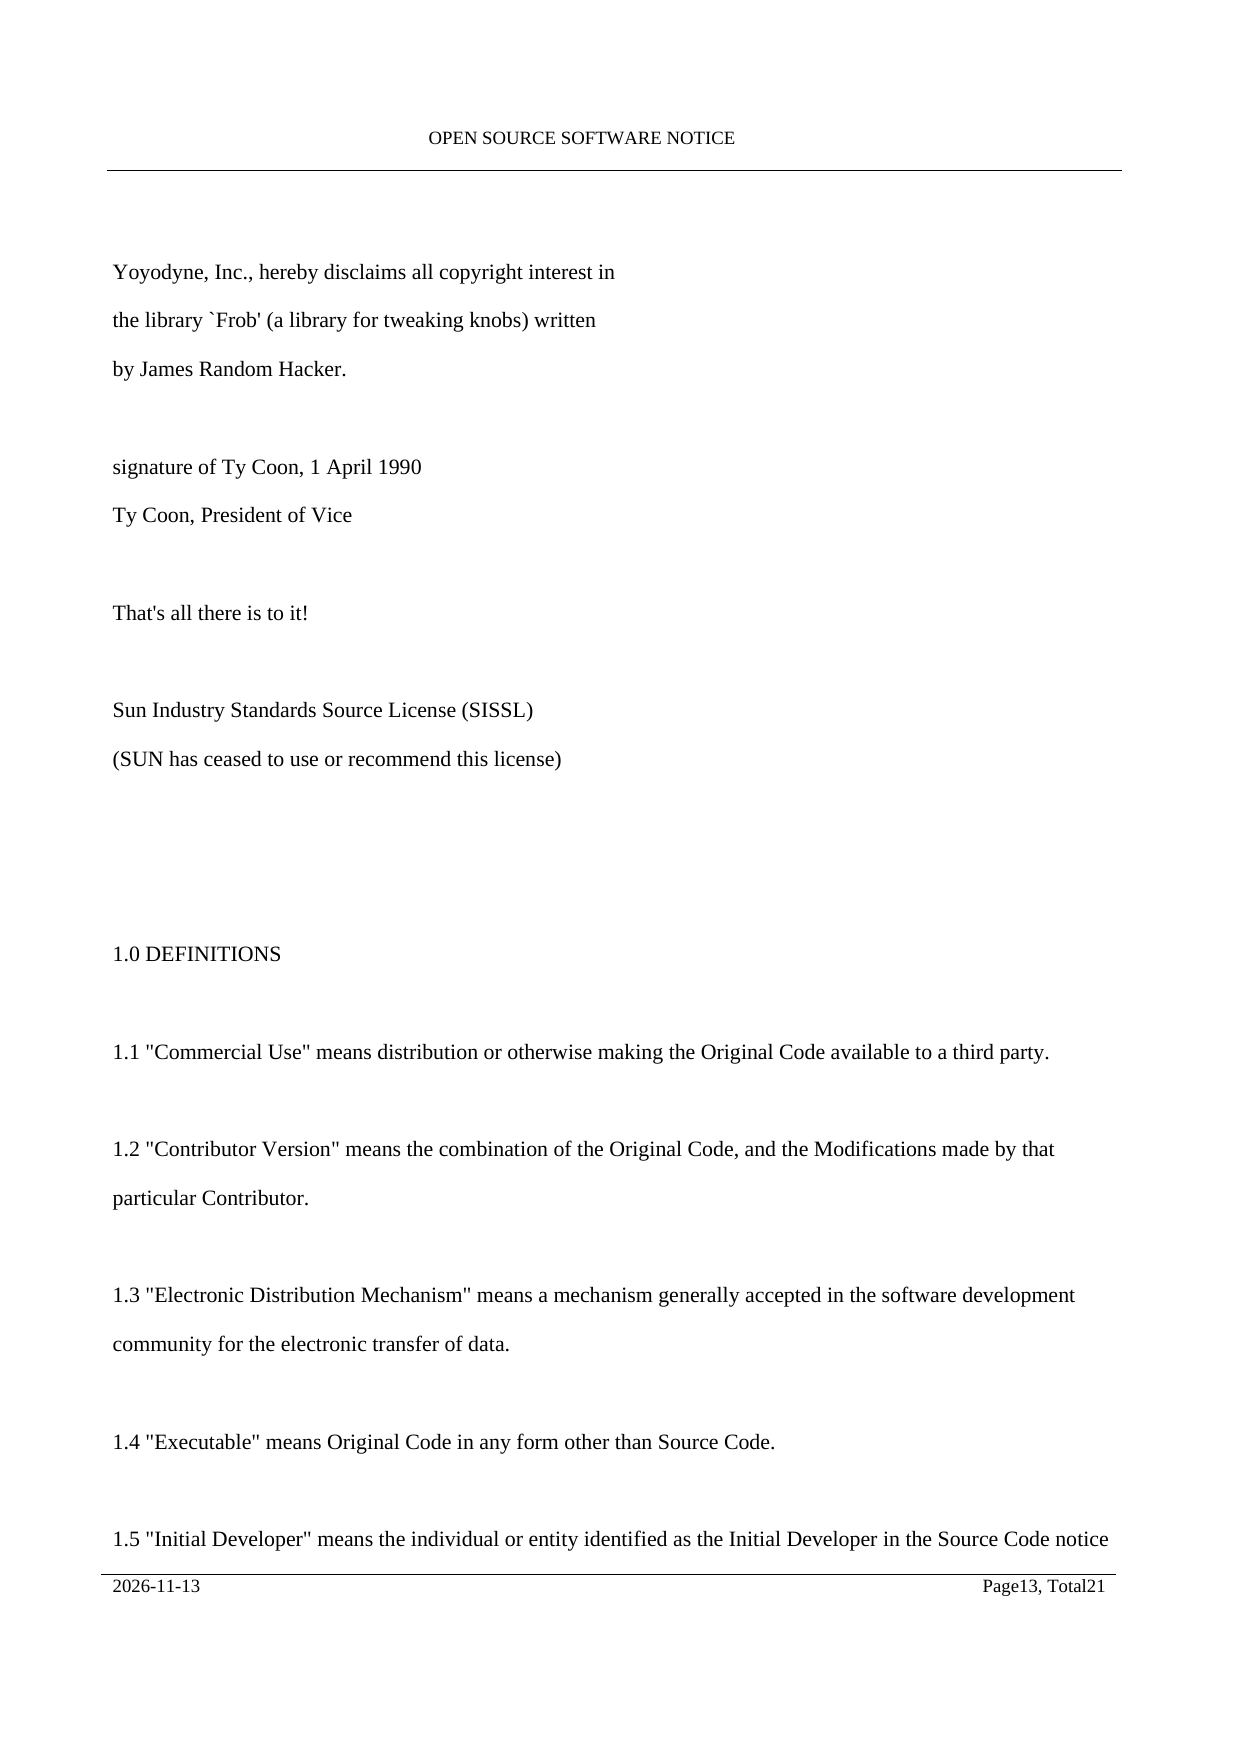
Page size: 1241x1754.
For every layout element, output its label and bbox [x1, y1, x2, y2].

text [112, 206, 1128, 1555]
